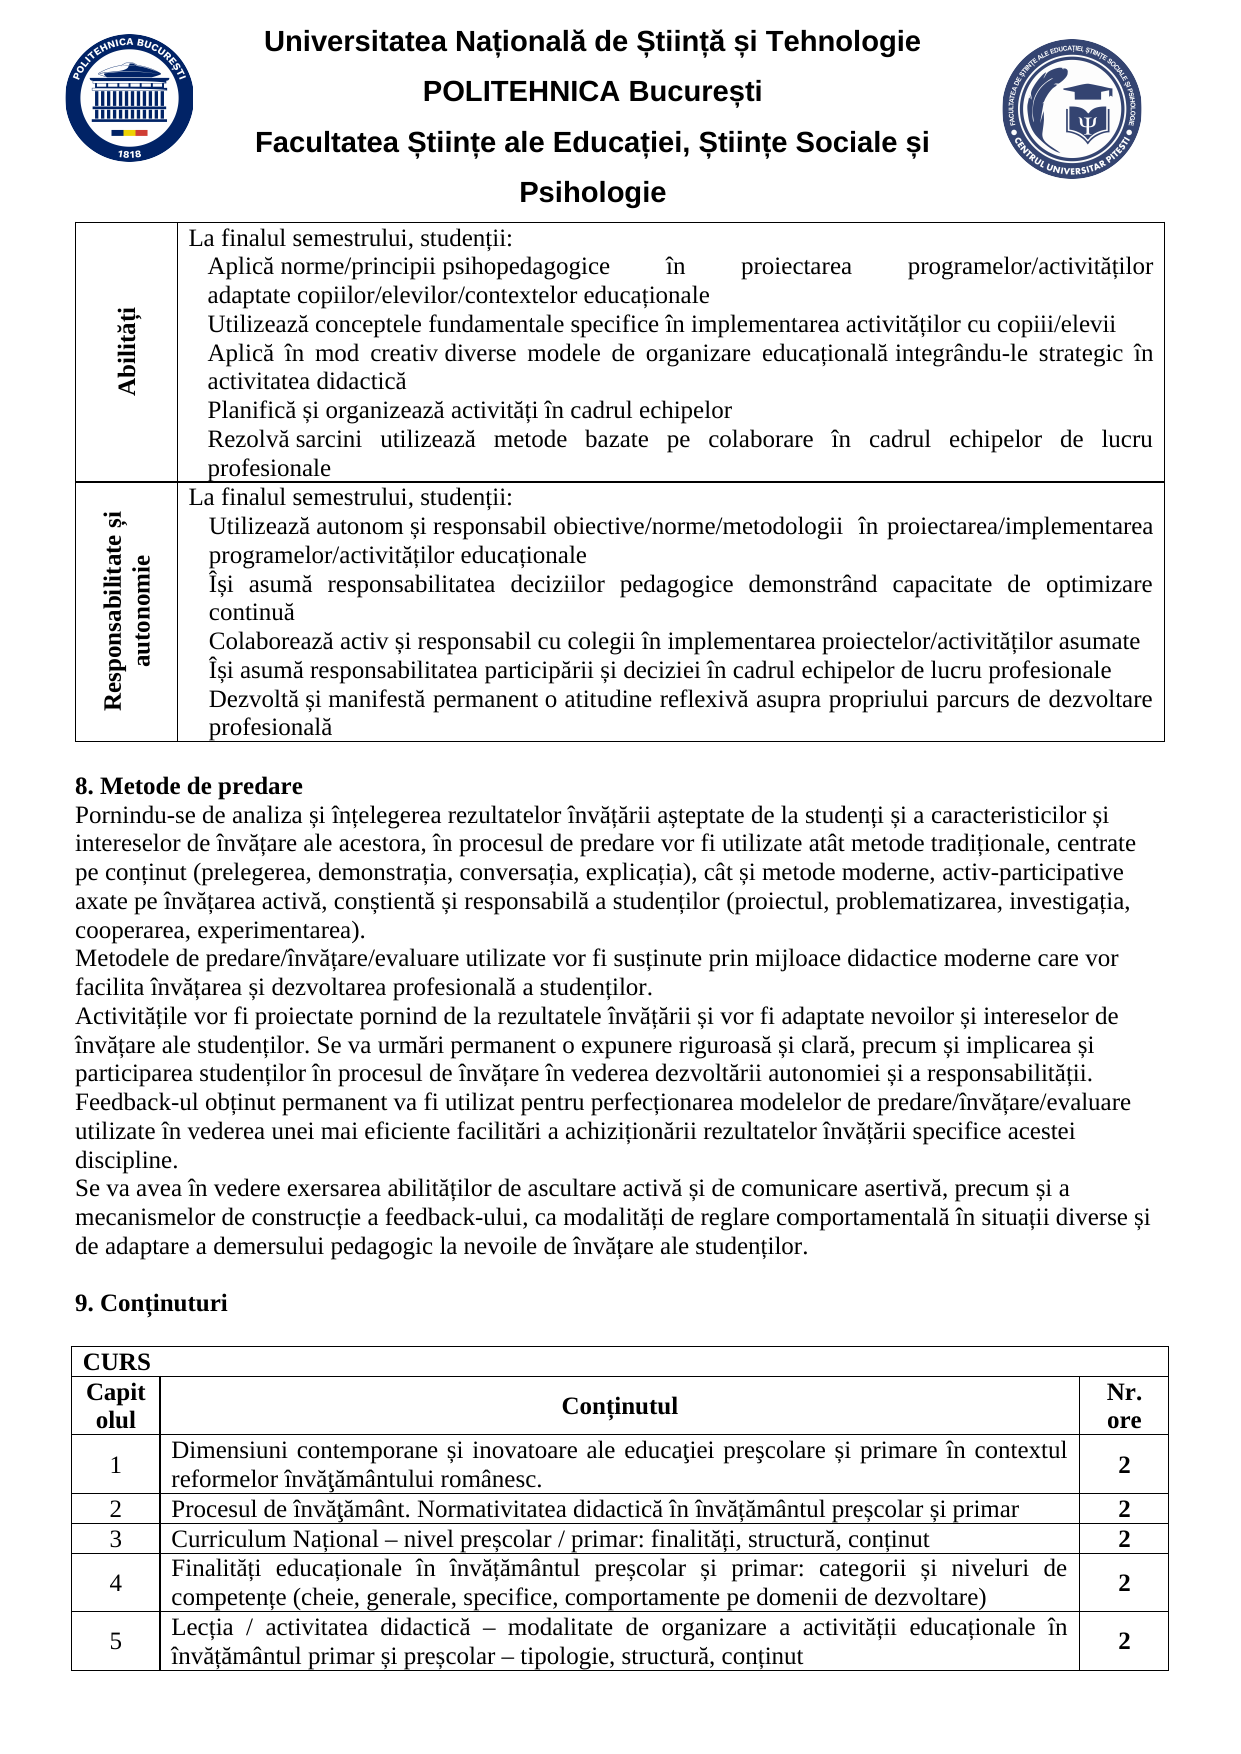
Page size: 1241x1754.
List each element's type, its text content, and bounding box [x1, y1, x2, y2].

table_cell Responsabilitate și autonomie [76, 483, 177, 741]
table_cell Curriculum Național – nivel preșcolar / primar: finalități, structură, conținut [161, 1524, 1079, 1552]
text Metodele de predare/învățare/evaluare utilizate vor fi susținute prin mijloace didactice moderne care vor facilita învățarea și dezvoltarea profesională a studenților. [75, 943, 1165, 1001]
text Activitățile vor fi proiectate pornind de la rezultatele învățării și vor fi adaptate nevoilor și intereselor de învățare ale studenților. Se va urmări permanent o expunere riguroasă și clară, precum și implicarea și participarea studenților în procesul de învățare în vederea dezvoltării autonomiei și a responsabilității. [75, 1001, 1165, 1087]
table_cell 1 [72, 1435, 159, 1493]
text 8. Metode de predare [75, 771, 1165, 800]
table_cell 4 [72, 1554, 159, 1611]
text Feedback-ul obținut permanent va fi utilizat pentru perfecționarea modelelor de predare/învățare/evaluare utilizate în vederea unei mai eficiente facilitări a achiziționării rezultatelor învățării specifice acestei discipline. [75, 1087, 1165, 1173]
table_cell 2 [1080, 1554, 1168, 1611]
table_cell Dimensiuni contemporane și inovatoare ale educaţiei preşcolare și primare în contextul reformelor învăţământului românesc. [161, 1435, 1079, 1493]
table_cell 2 [1080, 1435, 1168, 1493]
text Se va avea în vedere exersarea abilităților de ascultare activă și de comunicare asertivă, precum și a mecanismelor de construcție a feedback-ului, ca modalități de reglare comportamentală în situații diverse și de adaptare a demersului pedagogic la nevoile de învățare ale studenților. [75, 1173, 1165, 1260]
table_header CURS [72, 1347, 1168, 1376]
table_cell Lecția / activitatea didactică – modalitate de organizare a activității educaționale în învățământul primar și preșcolar – tipologie, structură, conținut [161, 1612, 1079, 1669]
text Pornindu-se de analiza și înțelegerea rezultatelor învățării așteptate de la studenți și a caracteristicilor și intereselor de învățare ale acestora, în procesul de predare vor fi utilizate atât metode tradiționale, centrate pe conținut (prelegerea, demonstrația, conversația, explicația), cât și metode moderne, activ-participative axate pe învățarea activă, conștientă și responsabilă a studenților (proiectul, problematizarea, investigația, cooperarea, experimentarea). [75, 800, 1165, 943]
table_cell Nr. ore [1080, 1377, 1168, 1434]
table_cell 2 [1080, 1494, 1168, 1523]
picture [65, 34, 193, 162]
table_cell 2 [1080, 1612, 1168, 1669]
table_cell 2 [72, 1494, 159, 1523]
picture [1002, 39, 1142, 179]
table_cell 5 [72, 1612, 159, 1669]
table_cell 3 [72, 1524, 159, 1552]
table_cell Finalități educaționale în învățământul preșcolar și primar: categorii și niveluri de competențe (cheie, generale, specifice, comportamente pe domenii de dezvoltare) [161, 1554, 1079, 1611]
table_cell Capitolul [72, 1377, 159, 1434]
table_cell La finalul semestrului, studenții: Aplică norme/principii psihopedagogice în proiectarea programelor/activităților adaptate copiilor/elevilor/contextelor educaționale Utilizează conceptele fundamentale specifice în implementarea activităților cu copiii/elevii Aplică în mod creativ diverse modele de organizare educațională integrându-le strategic în activitatea didactică Planifică și organizează activități în cadrul echipelor Rezolvă sarcini utilizează metode bazate pe colaborare în cadrul echipelor de lucru profesionale [178, 223, 1164, 481]
table_cell 2 [1080, 1524, 1168, 1552]
table_cell Procesul de învăţământ. Normativitatea didactică în învățământul preșcolar și primar [161, 1494, 1079, 1523]
table_cell Conținutul [161, 1377, 1079, 1434]
table_cell Abilități [76, 223, 177, 481]
text 9. Conținuturi [75, 1288, 1165, 1317]
table_cell La finalul semestrului, studenții: Utilizează autonom și responsabil obiective/norme/metodologii în proiectarea/implementarea programelor/activităților educaționale Își asumă responsabilitatea deciziilor pedagogice demonstrând capacitate de optimizare continuă Colaborează activ și responsabil cu colegii în implementarea proiectelor/activităților asumate Își asumă responsabilitatea participării și deciziei în cadrul echipelor de lucru profesionale Dezvoltă și manifestă permanent o atitudine reflexivă asupra propriului parcurs de dezvoltare profesională [178, 483, 1164, 741]
